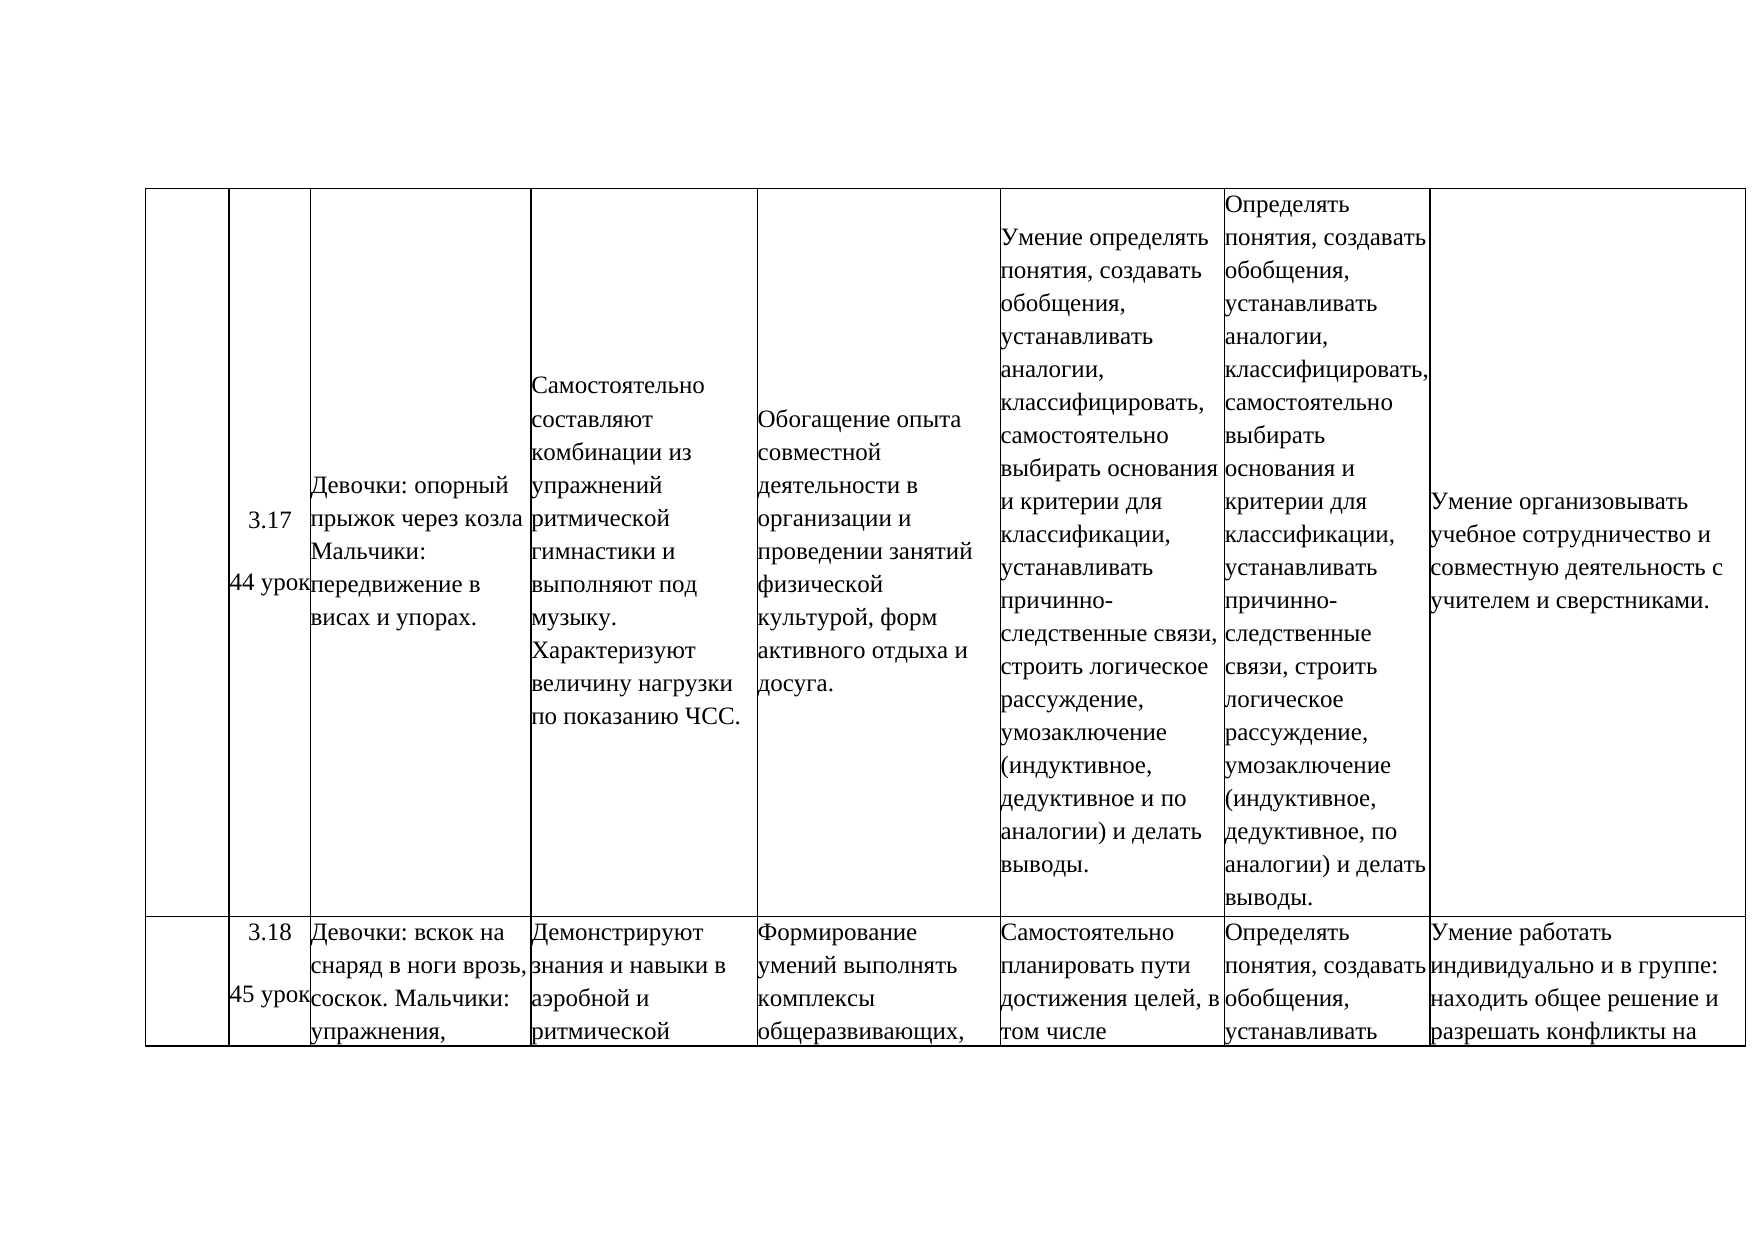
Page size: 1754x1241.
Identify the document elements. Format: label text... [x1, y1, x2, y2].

table_cell Умение организовывать учебное сотрудничество и совместную деятельность с учителем и сверстниками. [1431, 189, 1745, 916]
table_cell 3.17 44 урок [230, 189, 310, 916]
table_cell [1001, 917, 1224, 1045]
table_cell [146, 189, 228, 916]
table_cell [1225, 917, 1429, 1045]
table_cell Девочки: опорный прыжок через козла Мальчики: передвижение в висах и упорах. [311, 189, 530, 916]
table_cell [311, 917, 530, 1045]
table_cell Обогащение опыта совместной деятельности в организации и проведении занятий физической культурой, форм активного отдыха и досуга. [758, 189, 1000, 916]
table_cell 3.18 45 урок [230, 917, 310, 1045]
table_cell [146, 917, 228, 1045]
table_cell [758, 917, 1000, 1045]
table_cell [532, 917, 757, 1045]
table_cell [1431, 917, 1745, 1045]
table_cell Умение определять понятия, создавать обобщения, устанавливать аналогии, классифицировать, самостоятельно выбирать основания и критерии для классификации, устанавливать причинно-следственные связи, строить логическое рассуждение, умозаключение (индуктивное, дедуктивное и по аналогии) и делать выводы. [1001, 189, 1224, 916]
table_cell Самостоятельно составляют комбинации из упражнений ритмической гимнастики и выполняют под музыку. Характеризуют величину нагрузки по показанию ЧСС. [532, 189, 757, 916]
